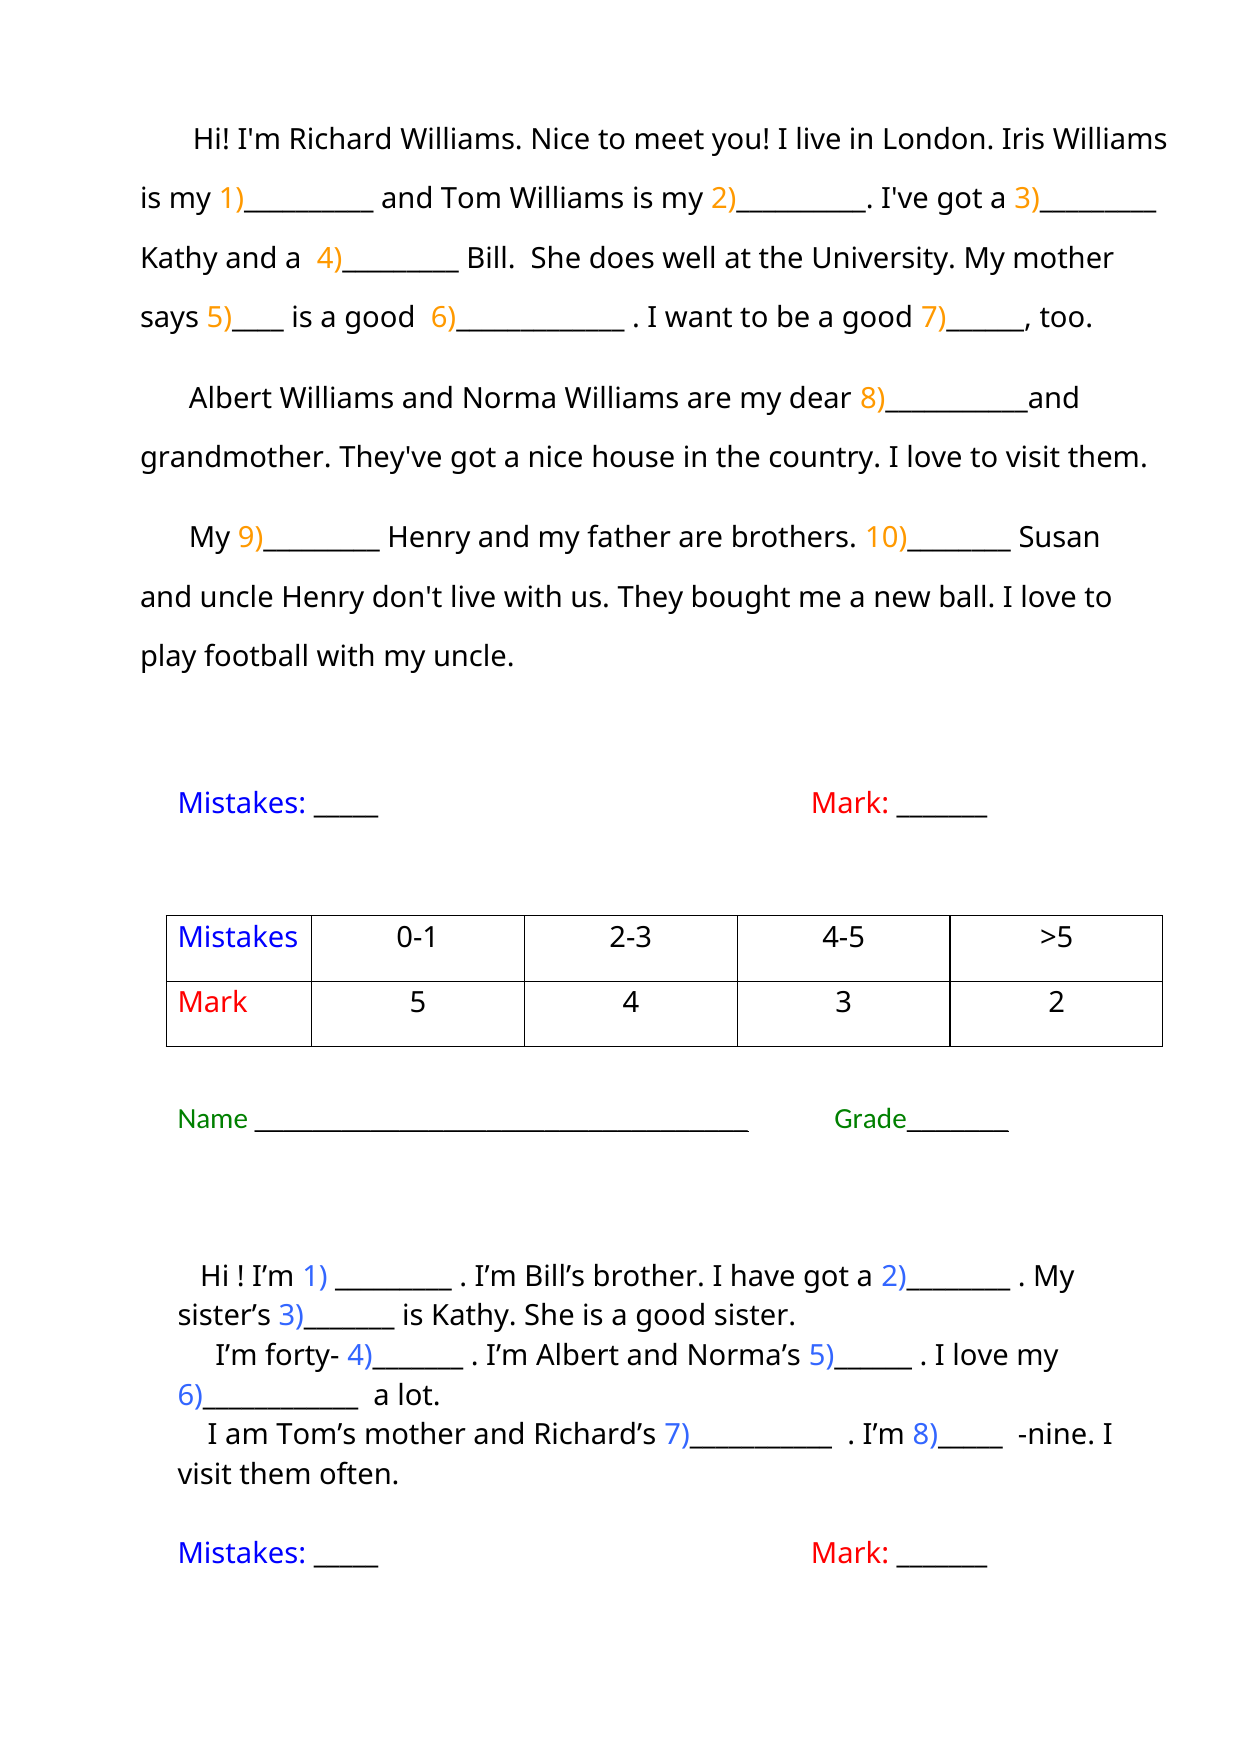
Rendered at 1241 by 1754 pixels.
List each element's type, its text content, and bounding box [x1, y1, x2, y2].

text Mistakes: _____ Mark: _______ [177, 1533, 1152, 1572]
text My 9)_________ Henry and my father are brothers. 10)________ Susan and uncle Henry don't live with us. They bought me a new ball. I love to play football with my uncle. [140, 517, 1152, 675]
text I am Tom’s mother and Richard’s 7)___________ . I’m 8)_____ -nine. I visit them often. [177, 1413, 1152, 1493]
table_cell Mark [167, 982, 311, 1046]
text Name __________________________________ Grade_______ [177, 1100, 1152, 1136]
text Mistakes: _____ Mark: _______ [177, 782, 1152, 822]
table_header Mistakes [167, 916, 311, 981]
text Hi ! I’m 1) _________ . I’m Bill’s brother. I have got a 2)________ . My sister’s 3)_______ is Kathy. She is a good sister. [177, 1255, 1152, 1334]
table_cell 2 [951, 982, 1162, 1046]
table_header 4-5 [738, 916, 949, 981]
table_header 2-3 [525, 916, 737, 981]
table_header >5 [951, 916, 1162, 981]
table_cell 3 [738, 982, 949, 1046]
table_cell 4 [525, 982, 737, 1046]
text Hi! I'm Richard Williams. Nice to meet you! I live in . Iris Williams is my 1)__________ and Tom Williams is my 2)__________. I've got a 3)_________ Kathy and a 4)_________ Bill. She does well at the University. My mother says 5)____ is a good 6)_____________ . I want to be a good 7)______, too. [140, 118, 1171, 336]
table_cell 5 [312, 982, 524, 1046]
text I’m forty- 4)_______ . I’m Albert and Norma’s 5)______ . I love my 6)____________ a lot. [177, 1334, 1152, 1413]
text Albert Williams and Norma Williams are my dear 8)___________and grandmother. They've got a nice house in the country. I love to visit them. [140, 377, 1152, 476]
table_header 0-1 [312, 916, 524, 981]
